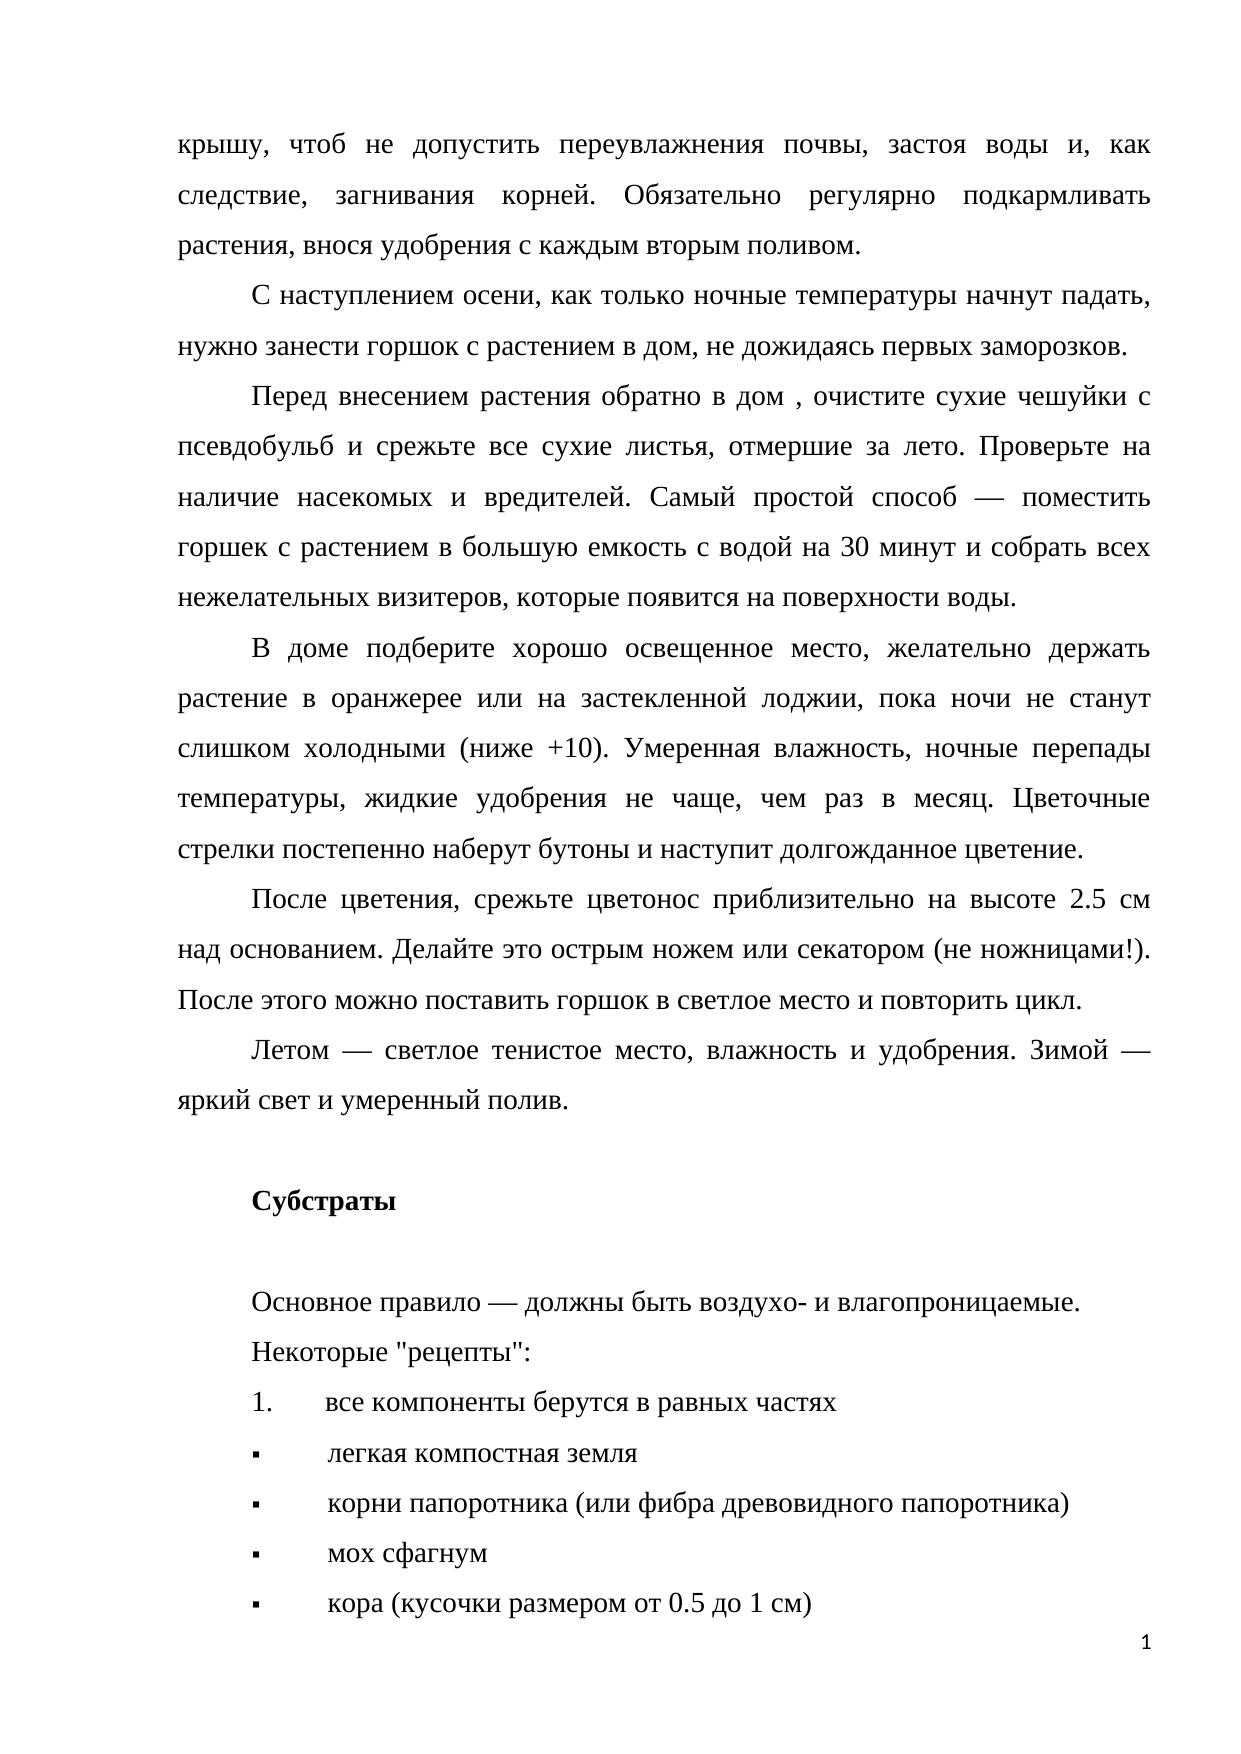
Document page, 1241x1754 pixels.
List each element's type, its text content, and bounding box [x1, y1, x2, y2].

text Основное правило — должны быть воздухо- и влагопроницаемые. [177, 1284, 1152, 1317]
text Перед внесением растения обратно в дом , очистите сухие чешуйки с псевдобульб и срежьте все сухие листья, отмершие за лето. Проверьте на наличие насекомых и вредителей. Самый простой способ — поместить горшек с растением в большую емкость с водой на 30 минут и собрать всех нежелательных визитеров, которые появится на поверхности воды. [177, 378, 1152, 613]
text Некоторые "рецепты": [177, 1334, 1152, 1368]
list корни папоротника (или фибра древовидного папоротника) [177, 1485, 1152, 1518]
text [177, 127, 1152, 261]
list мох сфагнум [177, 1535, 1152, 1569]
text Летом — светлое тенистое место, влажность и удобрения. Зимой — яркий свет и умеренный полив. [177, 1032, 1152, 1116]
list все компоненты берутся в равных частях [177, 1384, 1152, 1418]
subtitle Субстраты [177, 1183, 1152, 1217]
text После цветения, срежьте цветонос приблизительно на высоте 2.5 см над основанием. Делайте это острым ножем или секатором (не ножницами!). После этого можно поставить горшок в светлое место и повторить цикл. [177, 881, 1152, 1015]
list кора (кусочки размером от 0.5 до 1 см) [177, 1586, 1152, 1619]
list легкая компостная земля [177, 1435, 1152, 1468]
text В доме подберите хорошо освещенное место, желательно держать растение в оранжерее или на застекленной лоджии, пока ночи не станут слишком холодными (ниже +10). Умеренная влажность, ночные перепады температуры, жидкие удобрения не чаще, чем раз в месяц. Цветочные стрелки постепенно наберут бутоны и наступит долгожданное цветение. [177, 630, 1152, 864]
text С наступлением осени, как только ночные температуры начнут падать, нужно занести горшок с растением в дом, не дожидаясь первых заморозков. [177, 277, 1152, 361]
